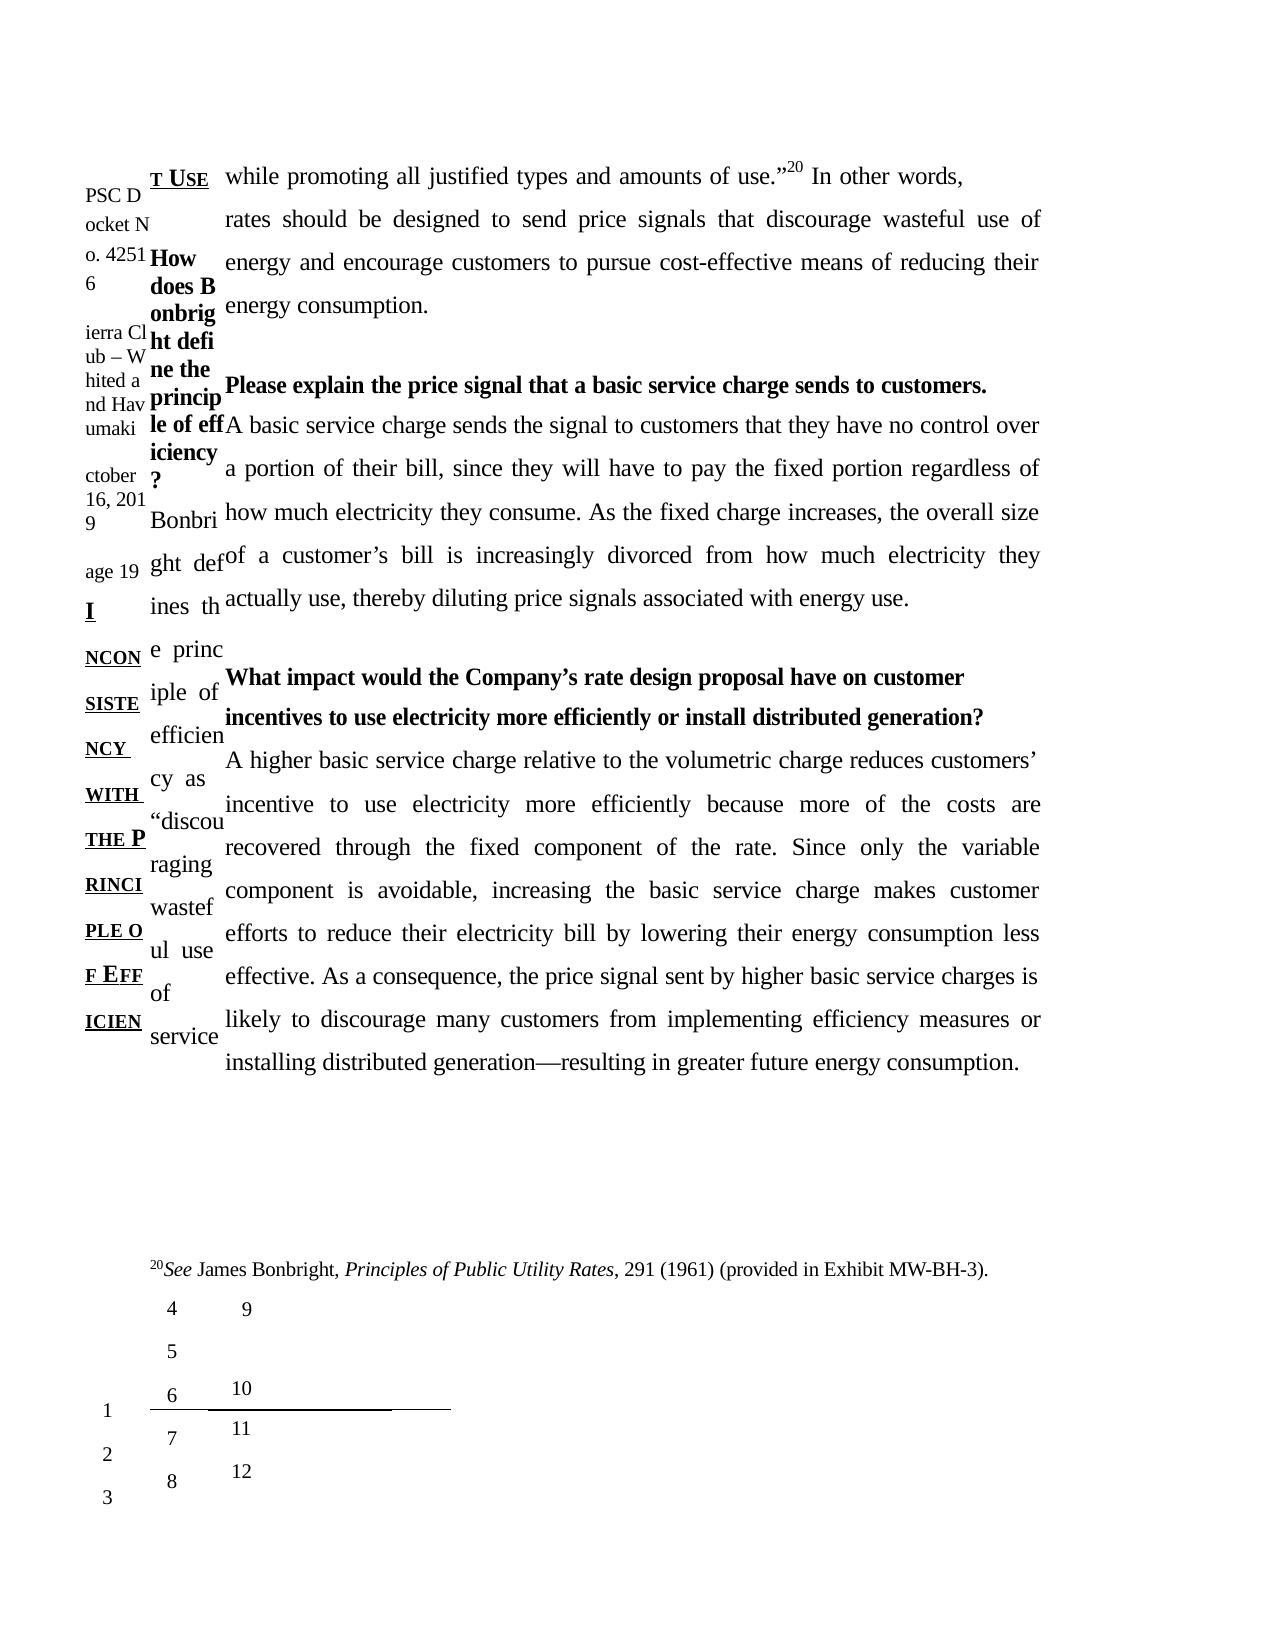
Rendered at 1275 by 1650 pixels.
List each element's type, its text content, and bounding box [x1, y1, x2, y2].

text a portion of their bill, since they will have to pay the fixed portion regardless of [225, 442, 1227, 485]
text of a customer’s bill is increasingly divorced from how much electricity they [225, 529, 1227, 572]
text likely to discourage many customers from implementing efficiency measures or [225, 993, 1227, 1036]
text incentives to use electricity more efficiently or install distributed generation? [225, 691, 1227, 734]
text Sierra Club – Whited and Havumaki [85, 296, 150, 440]
text 3 [91, 1470, 150, 1513]
text Page 19 [85, 535, 150, 583]
text 1 [91, 1381, 150, 1427]
text How does Bonbright define the principle of efficiency? [150, 244, 225, 494]
text A basic service charge sends the signal to customers that they have no control over [225, 399, 1227, 442]
text energy consumption. [225, 279, 1227, 322]
text energy and encourage customers to pursue cost-effective means of reducing their [225, 236, 1227, 279]
text efforts to reduce their electricity bill by lowering their energy consumption less [225, 907, 1227, 950]
text 9 [231, 1281, 1227, 1325]
text 4 [156, 1281, 225, 1324]
text 10 [231, 1375, 1227, 1401]
text 6 [156, 1368, 225, 1409]
text component is avoidable, increasing the basic service charge makes customer [225, 864, 1227, 907]
text A higher basic service charge relative to the volumetric charge reduces customers’ [225, 734, 1227, 777]
text incentive to use electricity more efficiently because more of the costs are [225, 777, 1227, 821]
text What impact would the Company’s rate design proposal have on customer [225, 664, 1227, 691]
text effective. As a consequence, the price signal sent by higher basic service charges is [225, 950, 1227, 993]
text how much electricity they consume. As the fixed charge increases, the overall size [225, 485, 1227, 529]
text 11 [231, 1401, 1227, 1444]
text service while promoting all justified types and amounts of use.”20 In other words, [225, 150, 1227, 193]
text 7 [156, 1411, 225, 1454]
text October 16, 2019 [85, 440, 150, 535]
text 5 [156, 1324, 225, 1368]
text actually use, thereby diluting price signals associated with energy use. [225, 572, 1227, 615]
text INCONSISTENCY WITH THE PRINCIPLE OF EFFICIENT USE [150, 150, 225, 195]
text GPSC Docket No. 42516 [85, 150, 150, 296]
text 2 [91, 1427, 150, 1470]
text Please explain the price signal that a basic service charge sends to customers. [225, 372, 1227, 399]
text See James Bonbright, Principles of Public Utility Rates, 291 (1961) (provided in Exhibit MW-BH-3). [163, 1258, 1227, 1281]
text 12 [231, 1444, 1227, 1487]
text recovered through the fixed component of the rate. Since only the variable [225, 821, 1227, 864]
text rates should be designed to send price signals that discourage wasteful use of [225, 193, 1227, 236]
text INCONSISTENCY WITH THE PRINCIPLE OF EFFICIENT USE [85, 583, 150, 1037]
text 20 [150, 1258, 163, 1272]
text installing distributed generation—resulting in greater future energy consumption. [225, 1036, 1227, 1079]
text Bonbright defines the principle of efficiency as “discouraging wasteful use of [150, 494, 225, 1010]
text 8 [156, 1454, 225, 1497]
